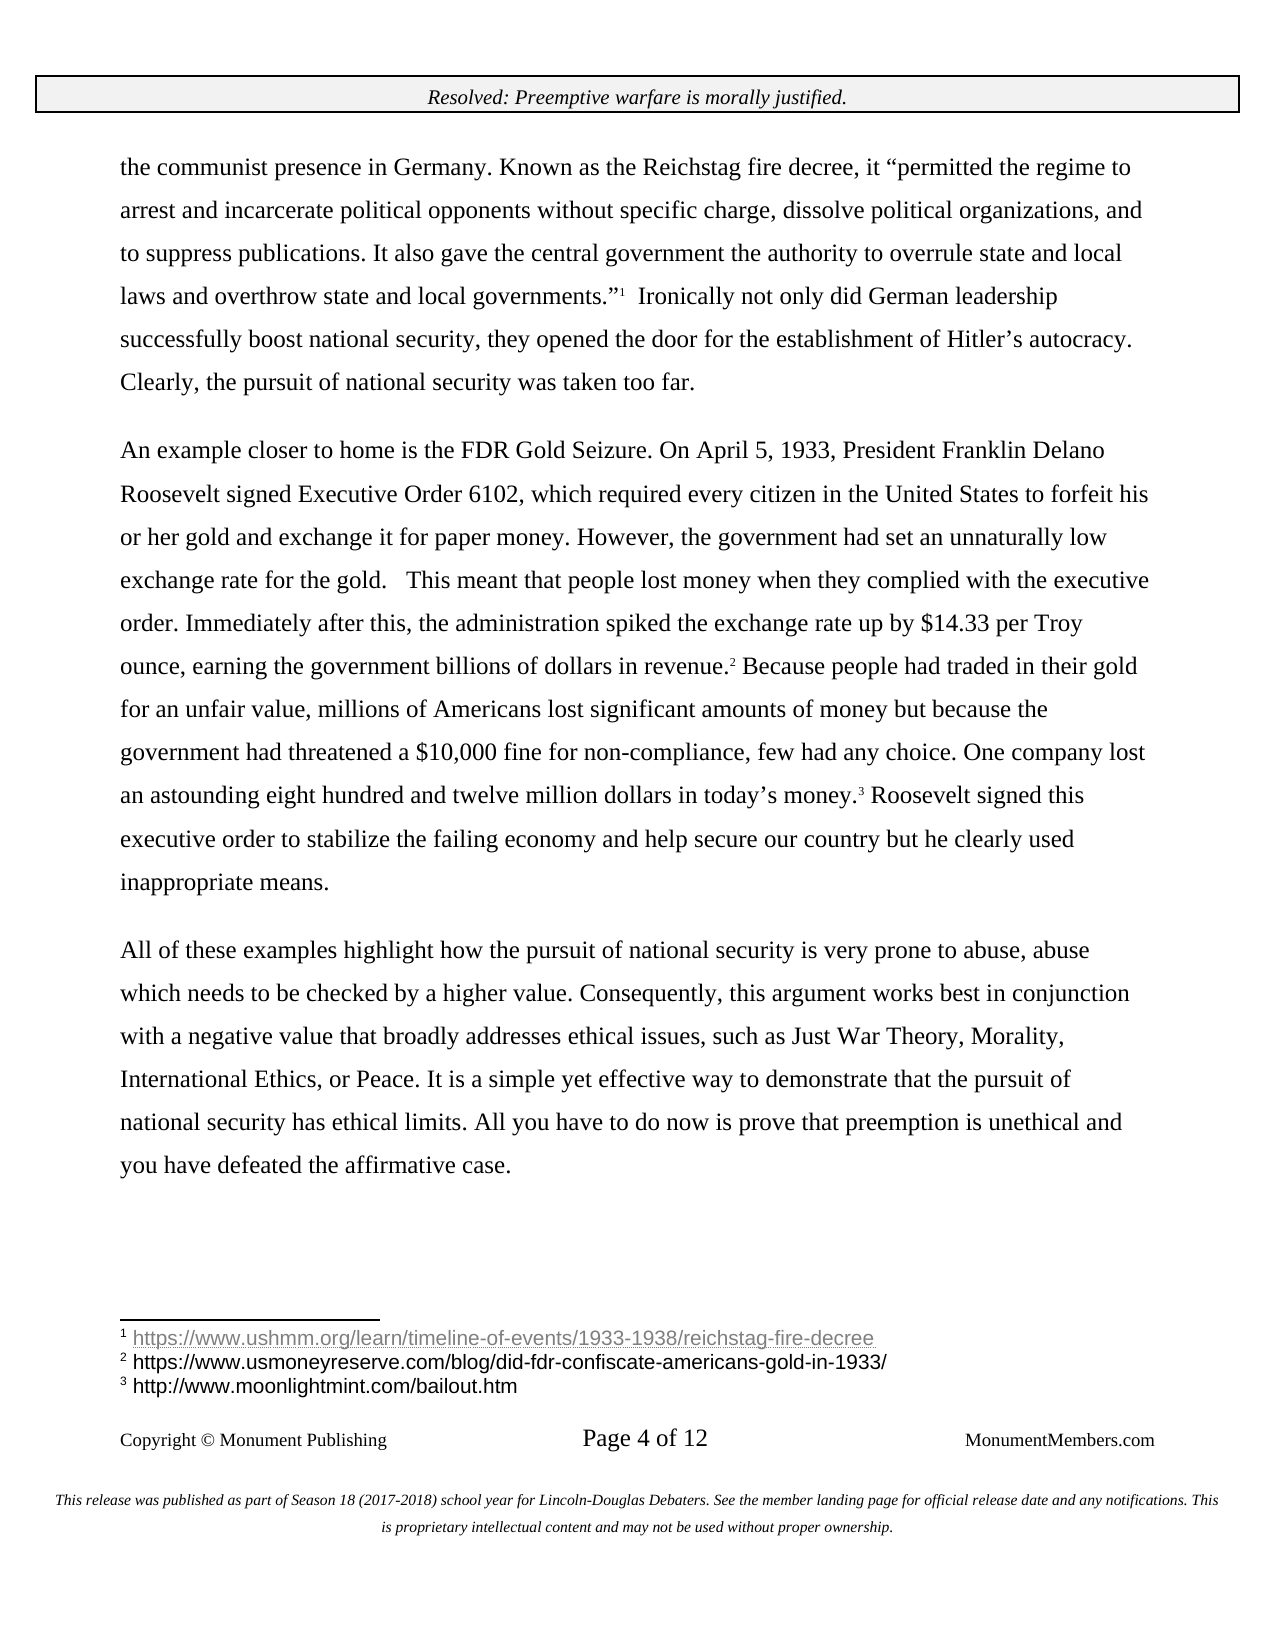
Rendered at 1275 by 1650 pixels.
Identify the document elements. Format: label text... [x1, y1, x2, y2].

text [120, 152, 1155, 396]
text An example closer to home is the FDR Gold Seizure. On April 5, 1933, President Franklin Delano Roosevelt signed Executive Order 6102, which required every citizen in the United States to forfeit his or her gold and exchange it for paper money. However, the government had set an unnaturally low exchange rate for the gold. This meant that people lost money when they complied with the executive order. Immediately after this, the administration spiked the exchange rate up by $14.33 per Troy ounce, earning the government billions of dollars in revenue. Because people had traded in their gold for an unfair value, millions of Americans lost significant amounts of money but because the government had threatened a $10,000 fine for non-compliance, few had any choice. One company lost an astounding eight hundred and twelve million dollars in today’s money. Roosevelt signed this executive order to stabilize the failing economy and help secure our country but he clearly used inappropriate means. [120, 436, 1155, 896]
text All of these examples highlight how the pursuit of national security is very prone to abuse, abuse which needs to be checked by a higher value. Consequently, this argument works best in conjunction with a negative value that broadly addresses ethical issues, such as Just War Theory, Morality, International Ethics, or Peace. It is a simple yet effective way to demonstrate that the pursuit of national security has ethical limits. All you have to do now is prove that preemption is unethical and you have defeated the affirmative case. [120, 935, 1155, 1179]
